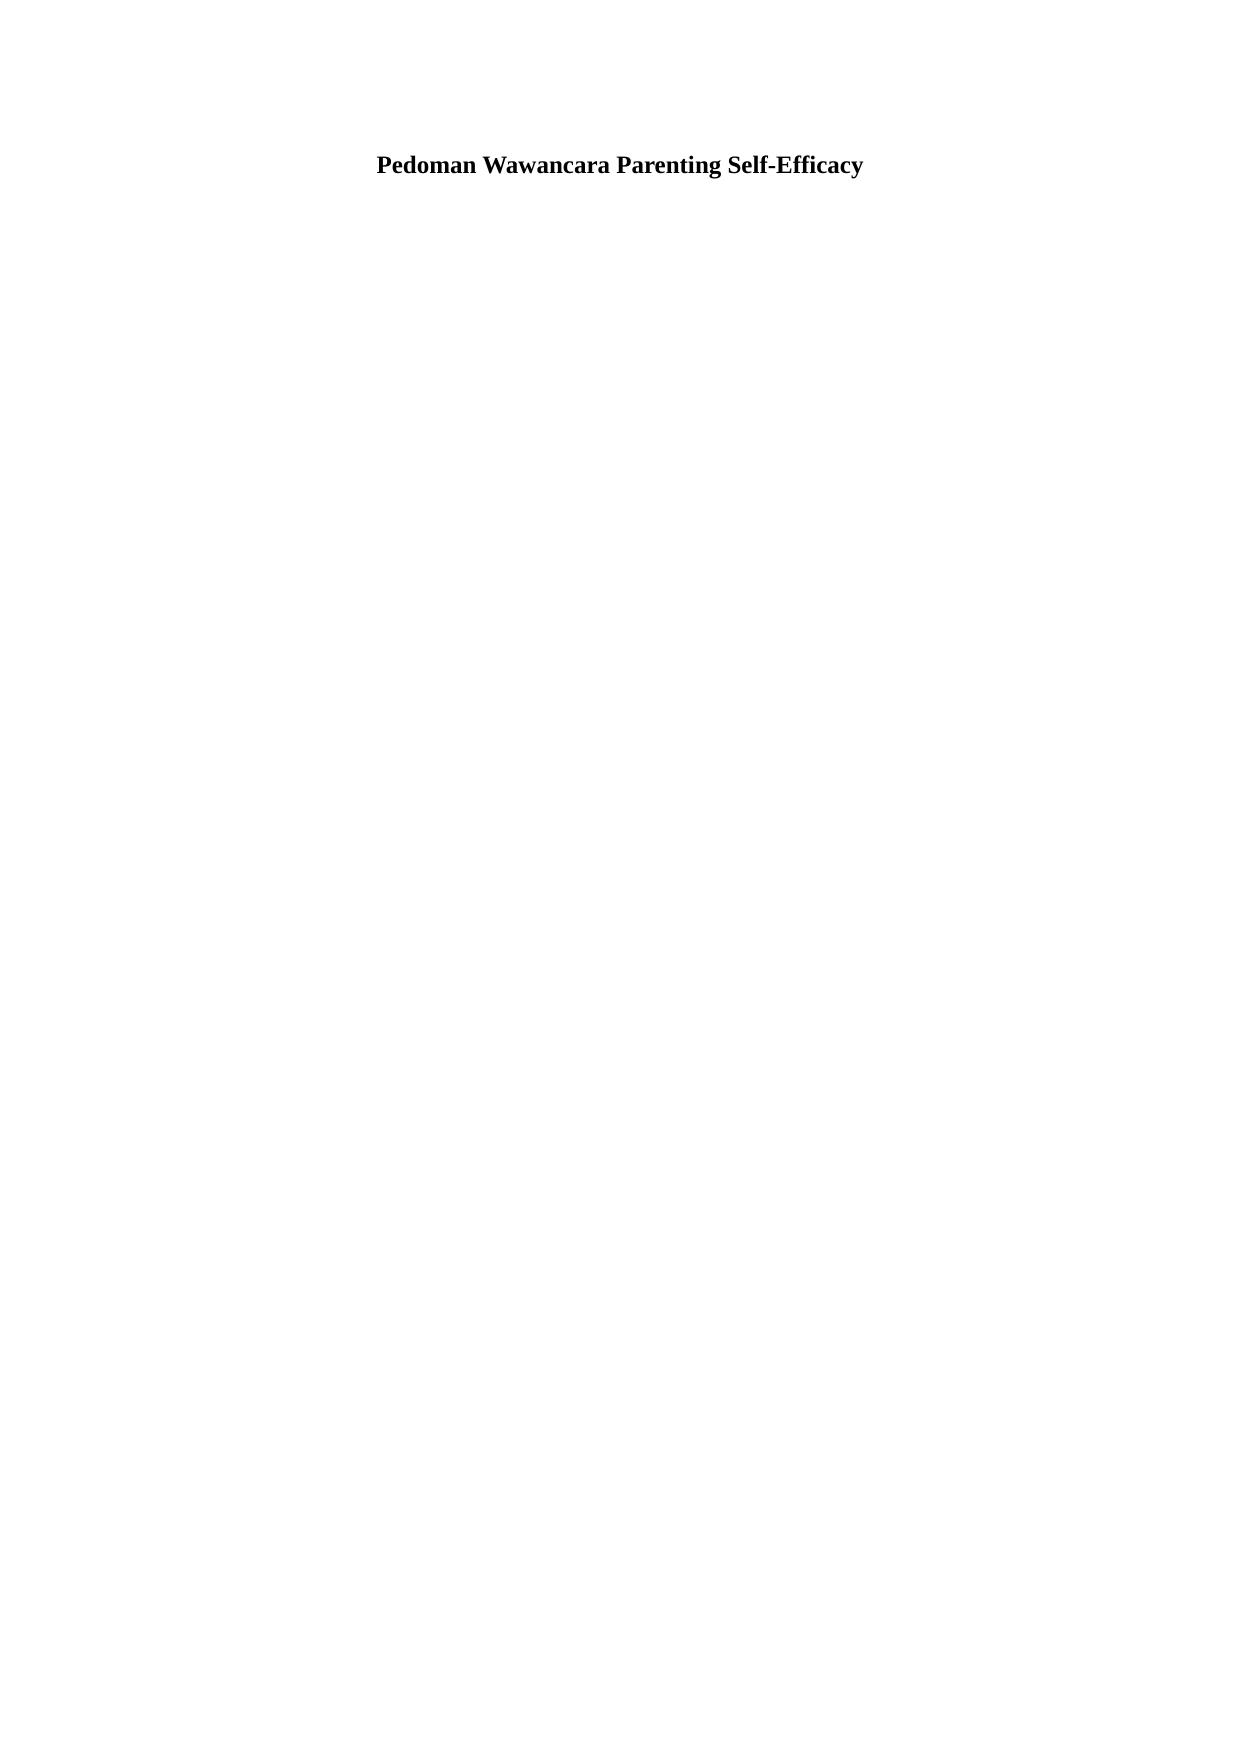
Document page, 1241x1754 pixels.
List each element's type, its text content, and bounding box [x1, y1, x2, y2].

text Pedoman Wawancara Parenting Self-Efficacy [150, 150, 1090, 179]
